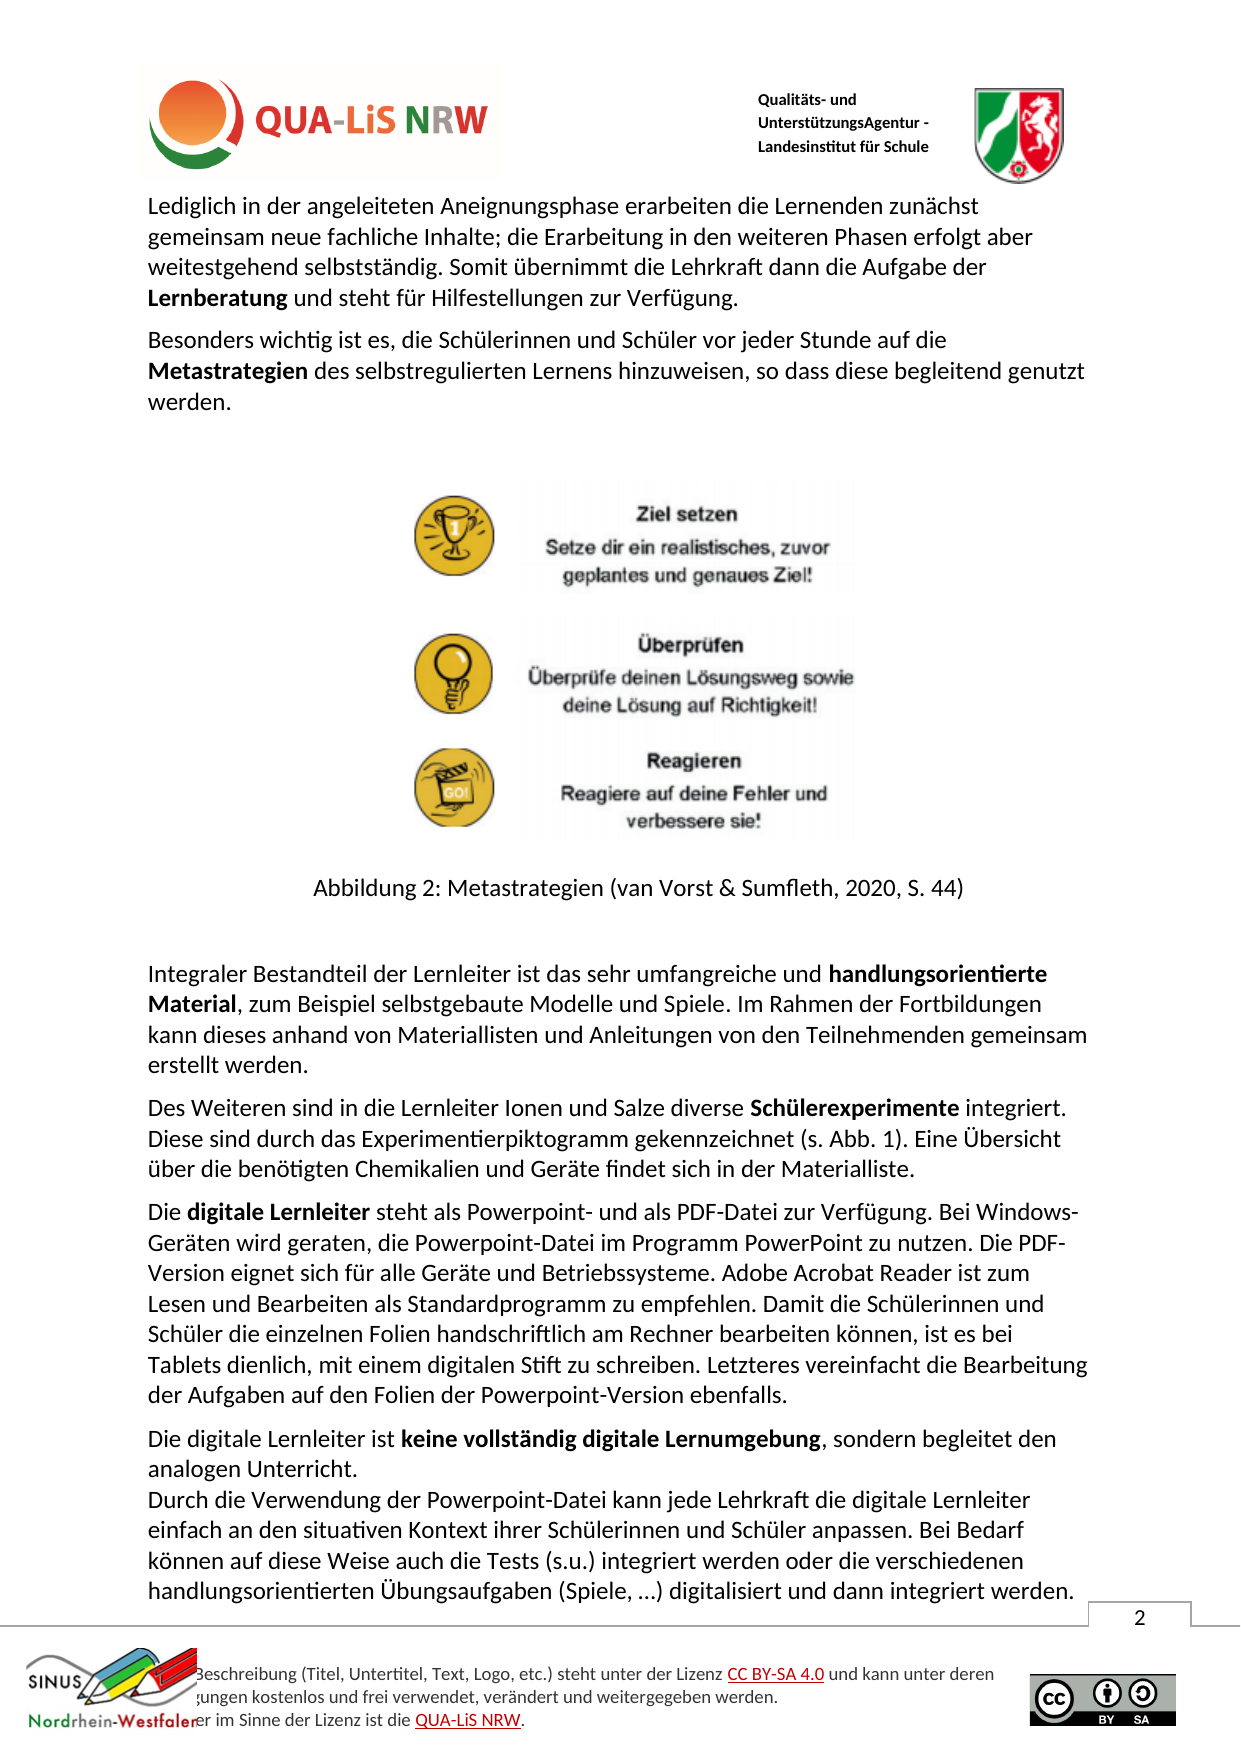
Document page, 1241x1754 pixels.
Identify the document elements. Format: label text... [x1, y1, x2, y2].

text Abbildung 2: Metastrategien (van Vorst & Sumfleth, 2020, S. 44) [185, 872, 1093, 902]
picture [974, 88, 1064, 184]
text Des Weiteren sind in die Lernleiter Ionen und Salze diverse Schülerexperimente integriert. Diese sind durch das Experimentierpiktogramm gekennzeichnet (s. Abb. 1). Eine Übersicht über die benötigten Chemikalien und Geräte findet sich in der Materialliste. [148, 1092, 1093, 1184]
text Die digitale Lernleiter steht als Powerpoint- und als PDF-Datei zur Verfügung. Bei Windows-Geräten wird geraten, die Powerpoint-Datei im Programm PowerPoint zu nutzen. Die PDF-Version eignet sich für alle Geräte und Betriebssysteme. Adobe Acrobat Reader ist zum Lesen und Bearbeiten als Standardprogramm zu empfehlen. Damit die Schülerinnen und Schüler die einzelnen Folien handschriftlich am Rechner bearbeiten können, ist es bei Tablets dienlich, mit einem digitalen Stift zu schreiben. Letzteres vereinfacht die Bearbeitung der Aufgaben auf den Folien der Powerpoint-Version ebenfalls. [148, 1197, 1093, 1410]
picture [134, 63, 501, 179]
text Durch die Verwendung der Powerpoint-Datei kann jede Lehrkraft die digitale Lernleiter einfach an den situativen Kontext ihrer Schülerinnen und Schüler anpassen. Bei Bedarf können auf diese Weise auch die Tests (s.u.) integriert werden oder die verschiedenen handlungsorientierten Übungsaufgaben (Spiele, …) digitalisiert und dann integriert werden. [148, 1484, 1093, 1606]
picture [1028, 1674, 1176, 1725]
picture [399, 471, 878, 860]
text Besonders wichtig ist es, die Schülerinnen und Schüler vor jeder Stunde auf die Metastrategien des selbstregulierten Lernens hinzuweisen, so dass diese begleitend genutzt werden. [148, 325, 1093, 416]
text Die digitale Lernleiter ist keine vollständig digitale Lernumgebung, sondern begleitet den analogen Unterricht. [148, 1423, 1093, 1484]
text Lediglich in der angeleiteten Aneignungsphase erarbeiten die Lernenden zunächst gemeinsam neue fachliche Inhalte; die Erarbeitung in den weiteren Phasen erfolgt aber weitestgehend selbstständig. Somit übernimmt die Lehrkraft dann die Aufgabe der Lernberatung und steht für Hilfestellungen zur Verfügung. [148, 190, 1093, 312]
text Integraler Bestandteil der Lernleiter ist das sehr umfangreiche und handlungsorientierte Material, zum Beispiel selbstgebaute Modelle und Spiele. Im Rahmen der Fortbildungen kann dieses anhand von Materiallisten und Anleitungen von den Teilnehmenden gemeinsam erstellt werden. [148, 958, 1093, 1080]
picture [25, 1648, 197, 1731]
